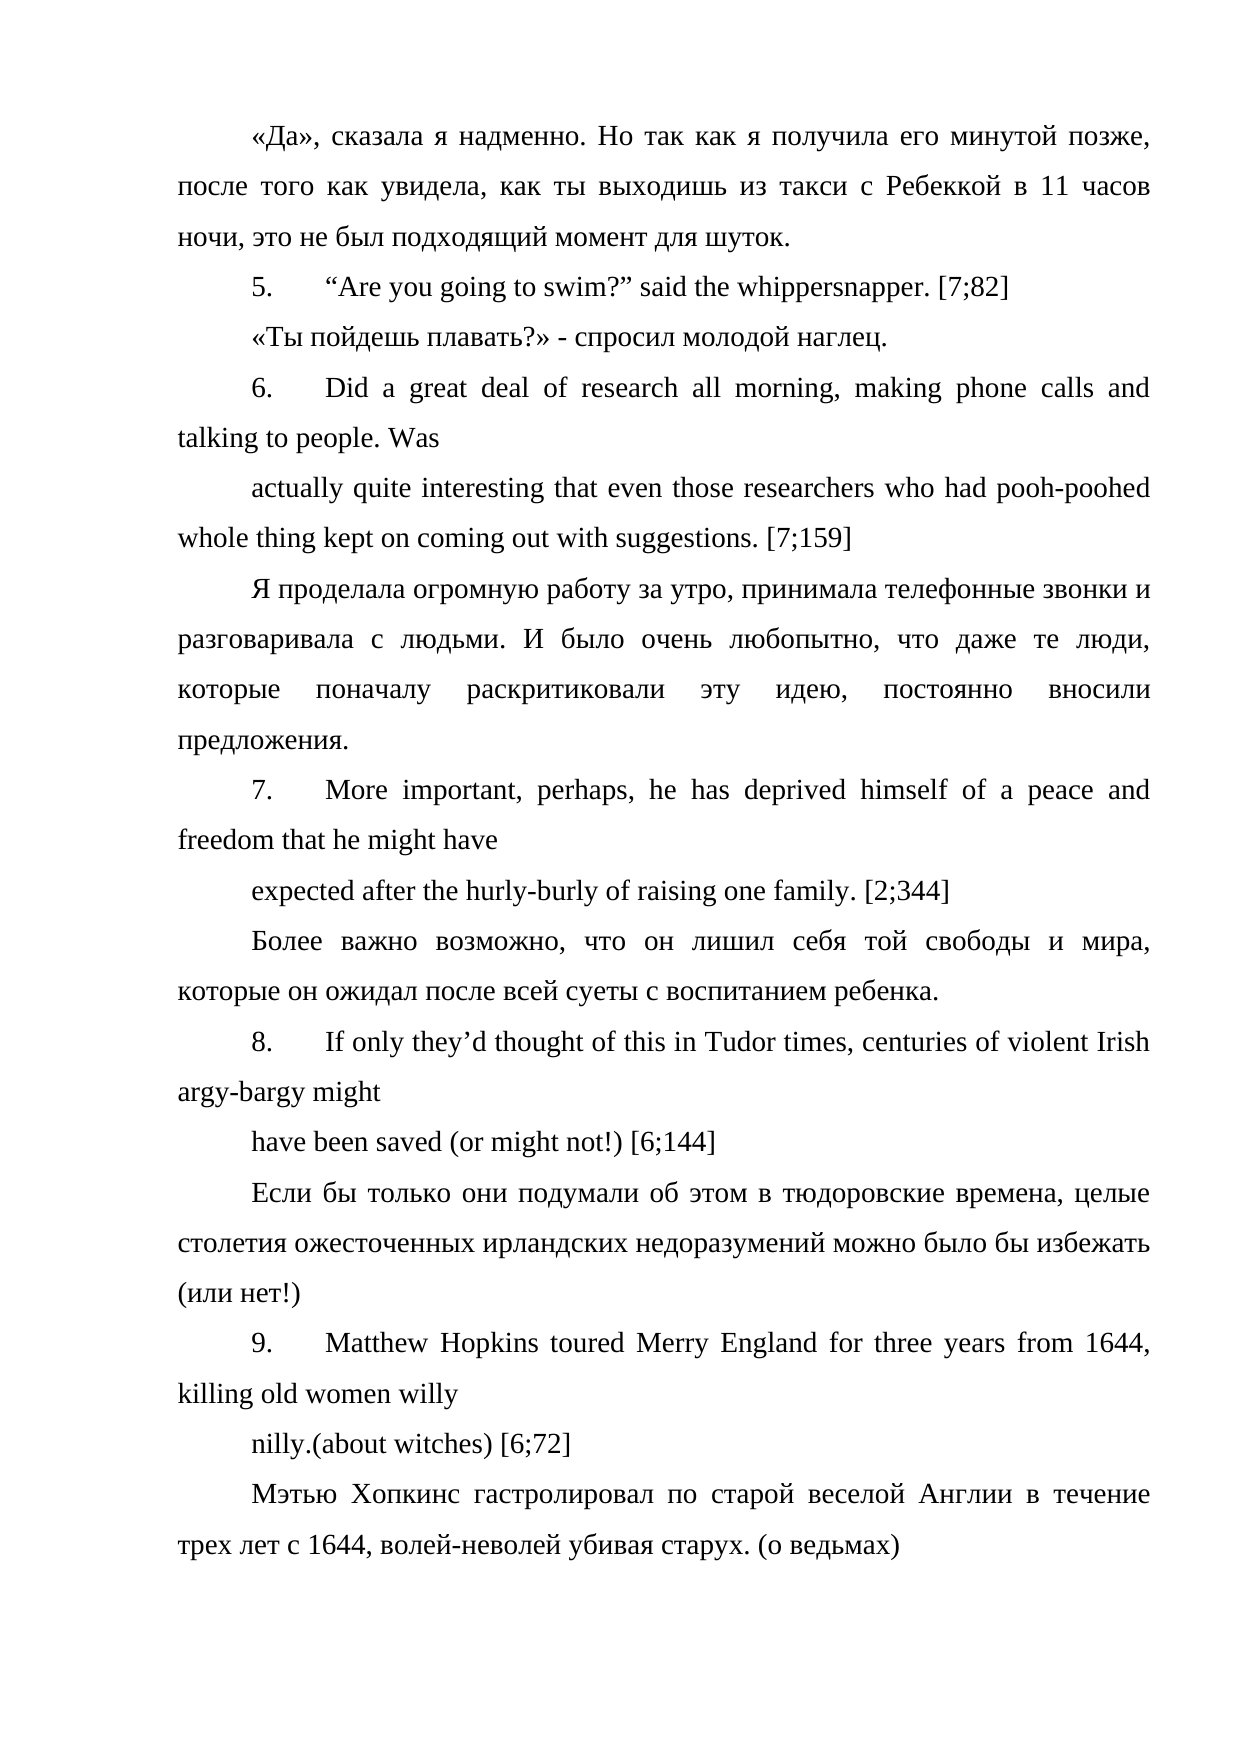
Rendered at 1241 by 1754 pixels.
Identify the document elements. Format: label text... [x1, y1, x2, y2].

list If only they’d thought of this in Tudor times, centuries of violent Irish argy-bargy might [177, 1024, 1152, 1108]
text have been saved (or might not!) [6;144] [177, 1124, 1152, 1158]
text actually quite interesting that even those researchers who had pooh-poohed whole thing kept on coming out with suggestions. [7;159] [177, 470, 1152, 554]
text Если бы только они подумали об этом в тюдоровские времена, целые столетия ожесточенных ирландских недоразумений можно было бы избежать (или нет!) [177, 1175, 1152, 1309]
text «Да», сказала я надменно. Но так как я получила его минутой позже, после того как увидела, как ты выходишь из такси с Ребеккой в 11 часов ночи, это не был подходящий момент для шуток. [177, 118, 1152, 252]
text Более важно возможно, что он лишил себя той свободы и мира, которые он ожидал после всей суеты с воспитанием ребенка. [177, 923, 1152, 1007]
text «Ты пойдешь плавать?» - спросил молодой наглец. [177, 319, 1152, 353]
list More important, perhaps, he has deprived himself of a peace and freedom that he might have [177, 772, 1152, 856]
list Did a great deal of research all morning, making phone calls and talking to people. Was [177, 370, 1152, 453]
text expected after the hurly-burly of raising one family. [2;344] [177, 873, 1152, 906]
text Я проделала огромную работу за утро, принимала телефонные звонки и разговаривала с людьми. И было очень любопытно, что даже те люди, которые поначалу раскритиковали эту идею, постоянно вносили предложения. [177, 571, 1152, 755]
list Matthew Hopkins toured Merry England for three years from 1644, killing old women willy [177, 1326, 1152, 1409]
list “Are you going to swim?” said the whippersnapper. [7;82] [177, 269, 1152, 303]
text Мэтью Хопкинс гастролировал по старой веселой Англии в течение трех лет с 1644, волей-неволей убивая старух. (о ведьмах) [177, 1477, 1152, 1560]
text nilly.(about witches) [6;72] [177, 1426, 1152, 1460]
